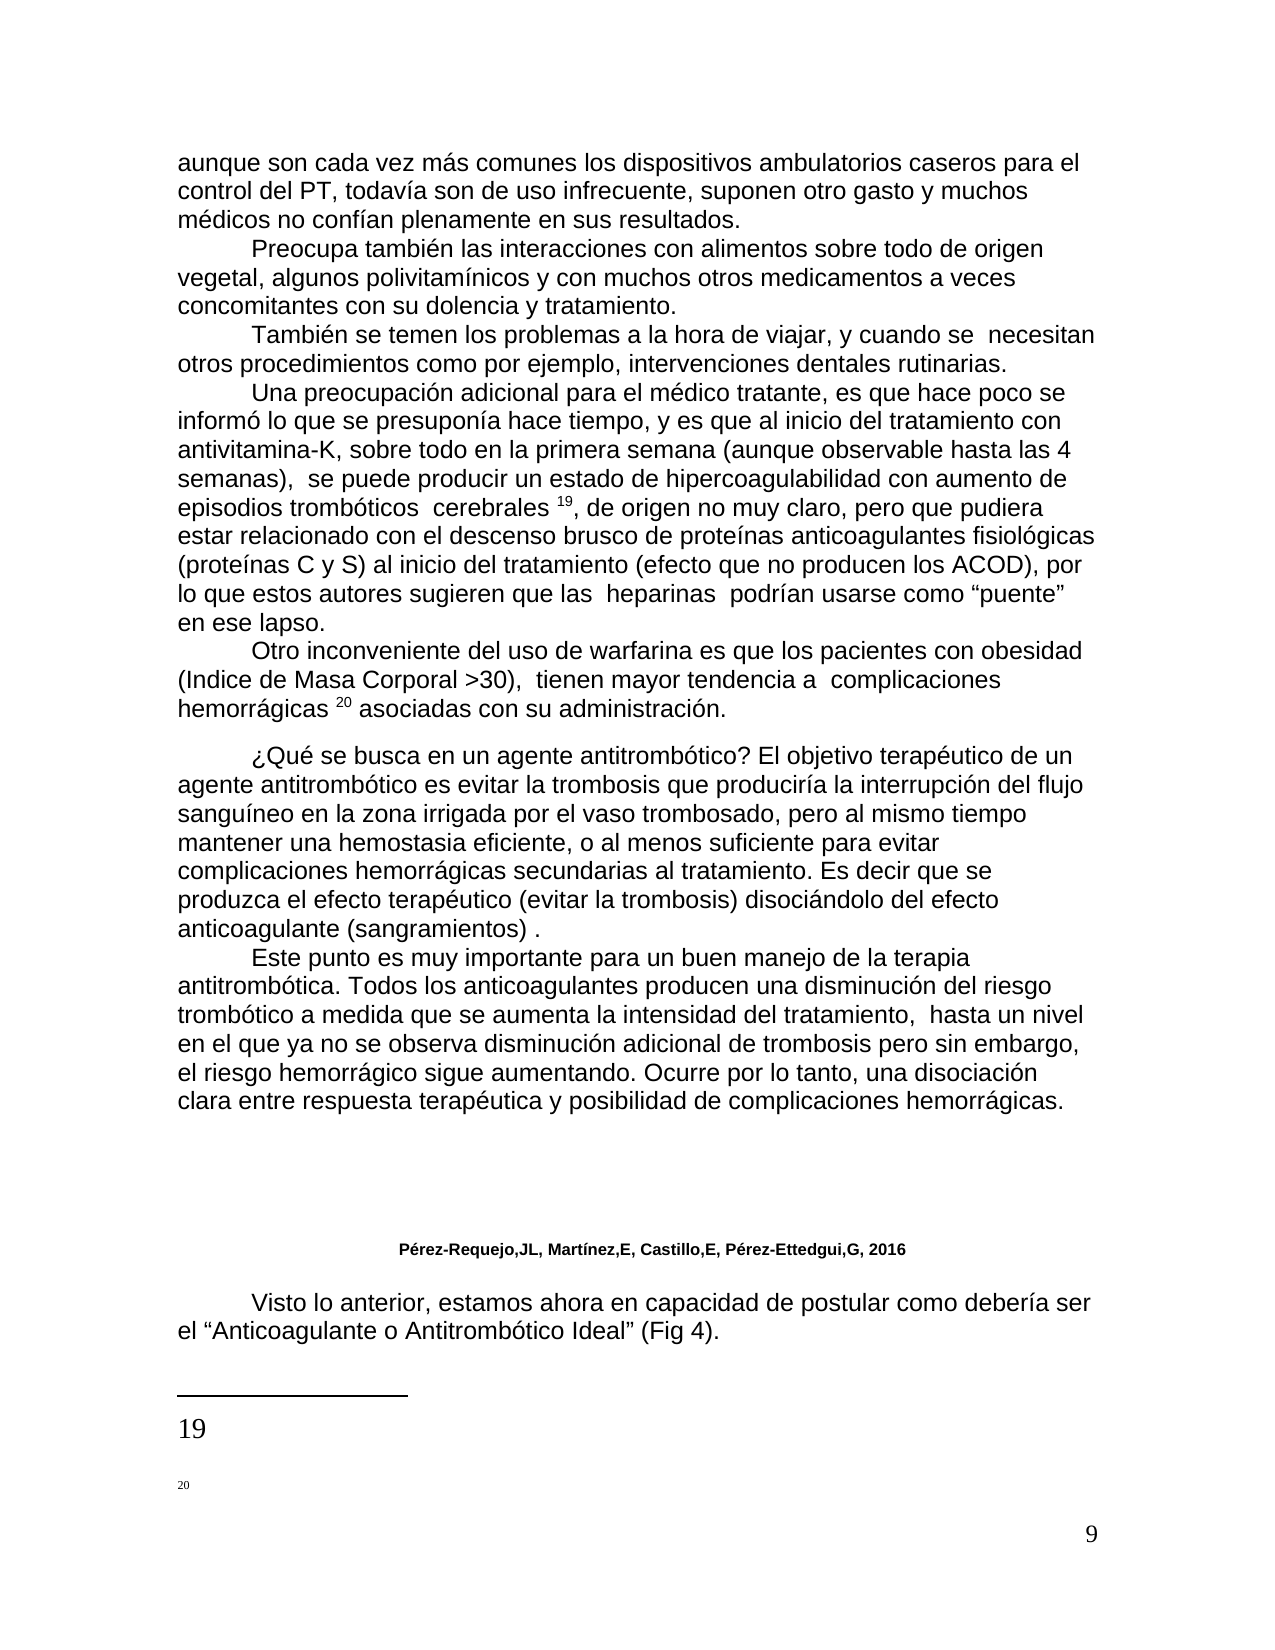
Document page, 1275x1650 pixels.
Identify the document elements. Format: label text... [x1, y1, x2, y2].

text Preocupa también las interacciones con alimentos sobre todo de origen vegetal, algunos polivitamínicos y con muchos otros medicamentos a veces concomitantes con su dolencia y tratamiento. [177, 234, 1098, 320]
text Otro inconveniente del uso de warfarina es que los pacientes con obesidad (Indice de Masa Corporal >30), tienen mayor tendencia a complicaciones hemorrágicas asociadas con su administración. [177, 636, 1098, 723]
text Una preocupación adicional para el médico tratante, es que hace poco se informó lo que se presuponía hace tiempo, y es que al inicio del tratamiento con antivitamina-K, sobre todo en la primera semana (aunque observable hasta las 4 semanas), se puede producir un estado de hipercoagulabilidad con aumento de episodios trombóticos cerebrales , de origen no muy claro, pero que pudiera estar relacionado con el descenso brusco de proteínas anticoagulantes fisiológicas (proteínas C y S) al inicio del tratamiento (efecto que no producen los ACOD), por lo que estos autores sugieren que las heparinas podrían usarse como “puente” en ese lapso. [177, 378, 1098, 636]
text Visto lo anterior, estamos ahora en capacidad de postular como debería ser el “Anticoagulante o Antitrombótico Ideal” (Fig 4). [177, 1288, 1098, 1345]
text Este punto es muy importante para un buen manejo de la terapia antitrombótica. Todos los anticoagulantes producen una disminución del riesgo trombótico a medida que se aumenta la intensidad del tratamiento, hasta un nivel en el que ya no se observa disminución adicional de trombosis pero sin embargo, el riesgo hemorrágico sigue aumentando. Ocurre por lo tanto, una disociación clara entre respuesta terapéutica y posibilidad de complicaciones hemorrágicas. [177, 943, 1098, 1115]
text También se temen los problemas a la hora de viajar, y cuando se necesitan otros procedimientos como por ejemplo, intervenciones dentales rutinarias. [177, 320, 1098, 378]
text Pérez-Requejo,JL, Martínez,E, Castillo,E, Pérez-Ettedgui,G, 2016 [325, 1240, 1098, 1259]
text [177, 148, 1098, 234]
text ¿Qué se busca en un agente antitrombótico? El objetivo terapéutico de un agente antitrombótico es evitar la trombosis que produciría la interrupción del flujo sanguíneo en la zona irrigada por el vaso trombosado, pero al mismo tiempo mantener una hemostasia eficiente, o al menos suficiente para evitar complicaciones hemorrágicas secundarias al tratamiento. Es decir que se produzca el efecto terapéutico (evitar la trombosis) disociándolo del efecto anticoagulante (sangramientos) . [177, 741, 1098, 943]
